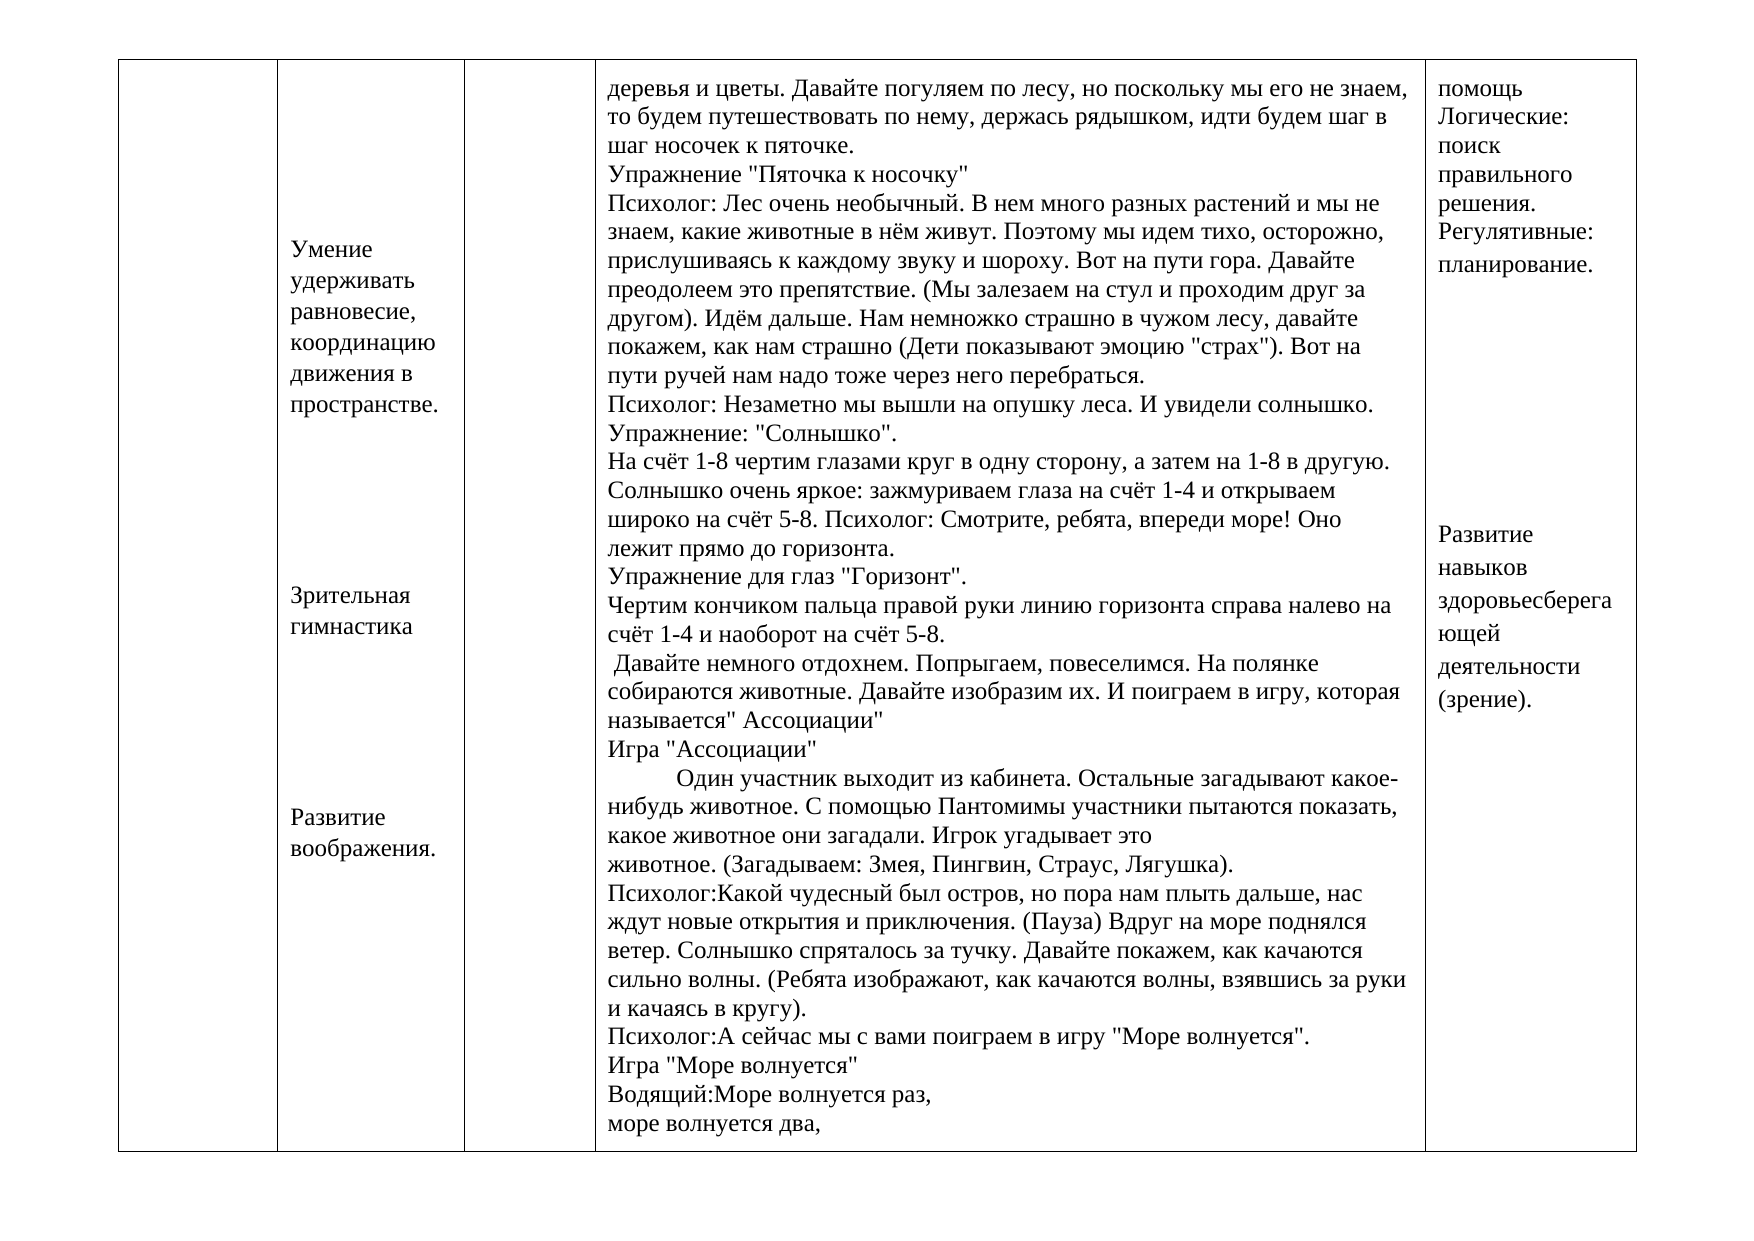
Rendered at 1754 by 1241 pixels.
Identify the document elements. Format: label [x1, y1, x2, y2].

table_cell [596, 60, 1425, 1151]
table_cell [1426, 60, 1636, 1151]
table_cell [465, 60, 595, 1151]
table_cell [119, 60, 277, 1151]
table_cell [278, 60, 464, 1151]
